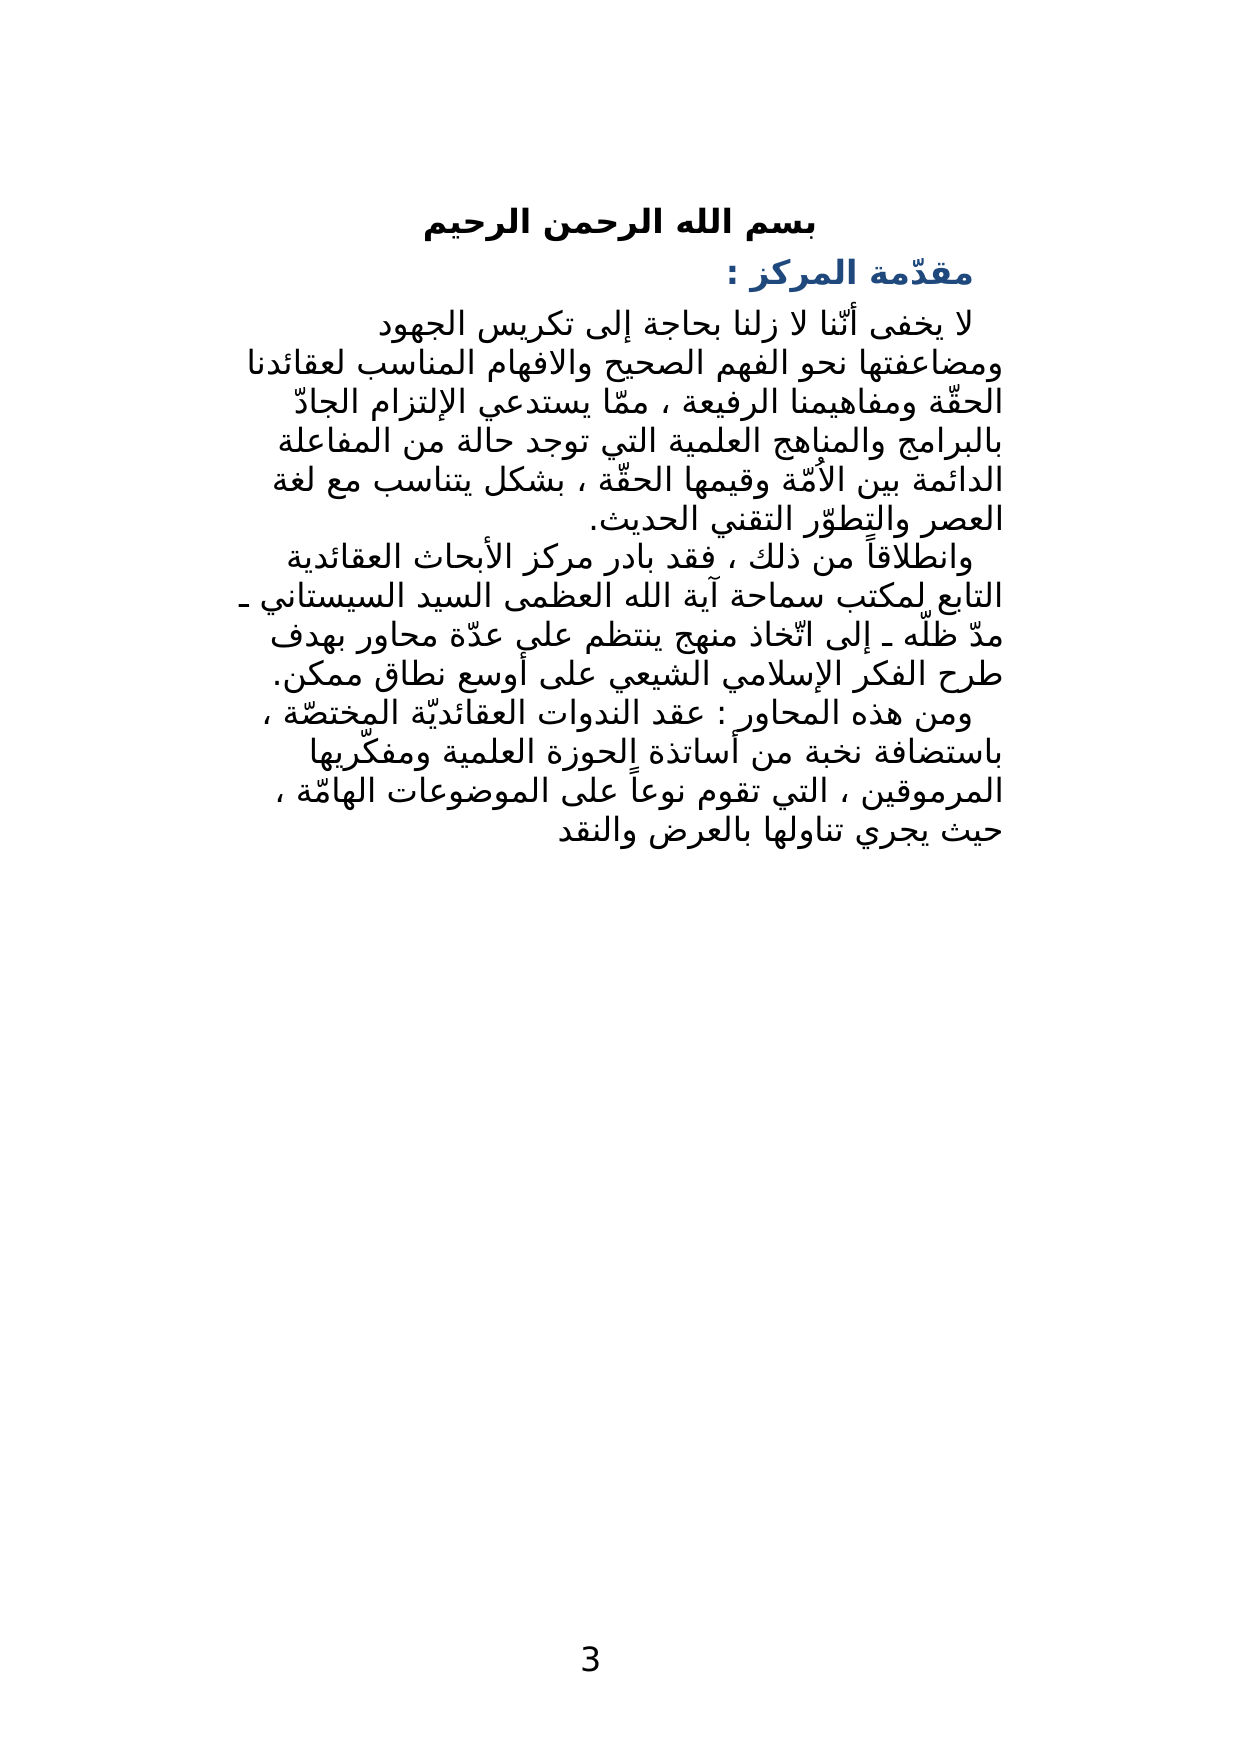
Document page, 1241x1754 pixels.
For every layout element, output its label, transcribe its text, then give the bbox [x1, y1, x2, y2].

text لا يخفى أنّنا لا زلنا بحاجة إلى تكريس الجهود ومضاعفتها نحو الفهم الصحيح والافهام المناسب لعقائدنا الحقّة ومفاهيمنا الرفيعة ، ممّا يستدعي الإلتزام الجادّ بالبرامج والمناهج العلمية التي توجد حالة من المفاعلة الدائمة بين الاُمّة وقيمها الحقّة ، بشكل يتناسب مع لغة العصر والتطوّر التقني الحديث. [236, 305, 1004, 538]
text ومن هذه المحاور : عقد الندوات العقائديّة المختصّة ، باستضافة نخبة من أساتذة الحوزة العلمية ومفكّريها المرموقين ، التي تقوم نوعاً على الموضوعات الهامّة ، حيث يجري تناولها بالعرض والنقد [236, 693, 1004, 849]
text وانطلاقاً من ذلك ، فقد بادر مركز الأبحاث العقائدية التابع لمكتب سماحة آية الله العظمى السيد السيستاني ـ مدّ ظلّه ـ إلى اتّخاذ منهج ينتظم على عدّة محاور بهدف طرح الفكر الإسلامي الشيعي على أوسع نطاق ممكن. [236, 538, 1004, 693]
subtitle مقدّمة المركز : [236, 253, 1004, 292]
text بسم الله الرحمن الرحيم [236, 202, 1004, 241]
